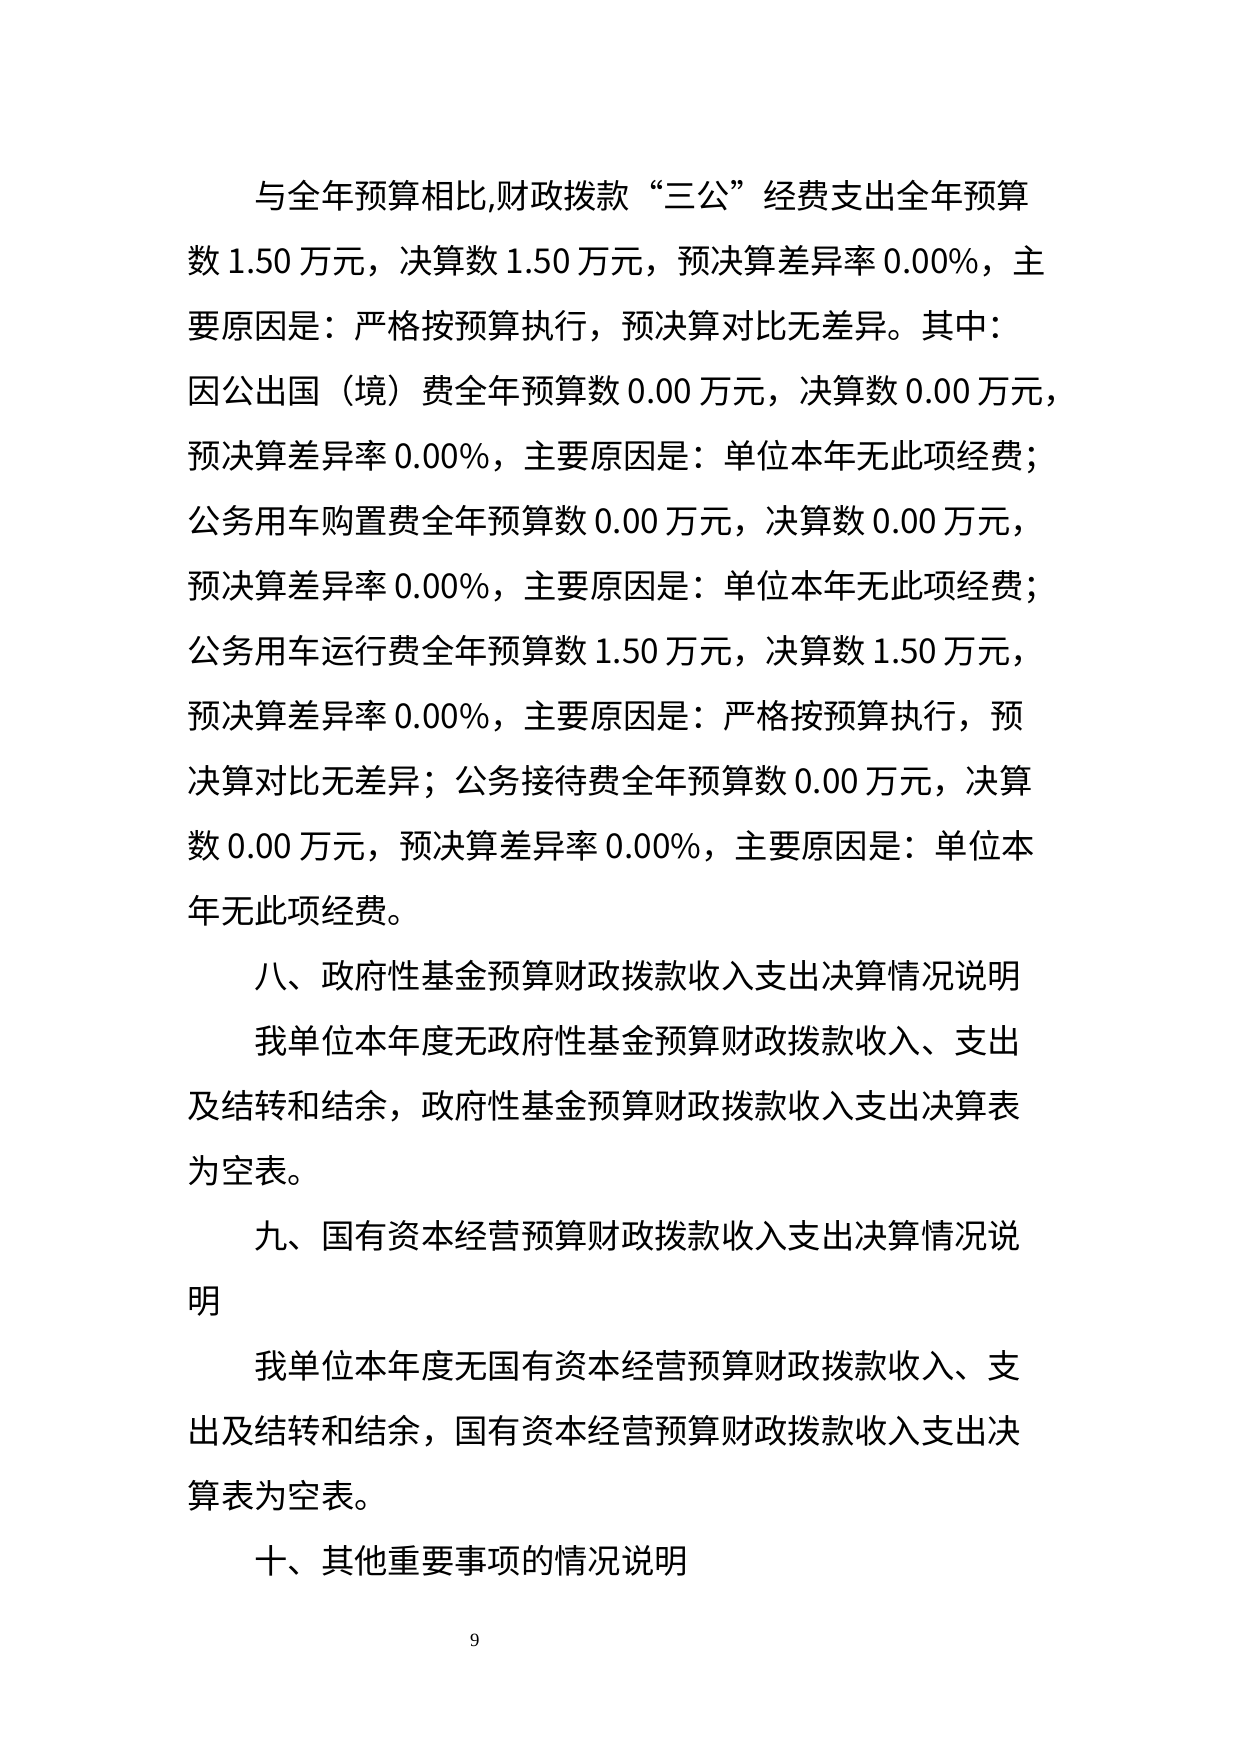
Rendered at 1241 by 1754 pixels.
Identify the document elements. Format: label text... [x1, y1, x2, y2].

text 我单位本年度无政府性基金预算财政拨款收入、支出及结转和结余，政府性基金预算财政拨款收入支出决算表为空表。 [187, 1007, 1053, 1202]
text 与全年预算相比,财政拨款“三公”经费支出全年预算数1.50万元，决算数1.50万元，预决算差异率0.00%，主要原因是：严格按预算执行，预决算对比无差异。其中：因公出国（境）费全年预算数0.00万元，决算数0.00万元，预决算差异率0.00%，主要原因是：单位本年无此项经费；公务用车购置费全年预算数0.00万元，决算数0.00万元，预决算差异率0.00%，主要原因是：单位本年无此项经费；公务用车运行费全年预算数1.50万元，决算数1.50万元，预决算差异率0.00%，主要原因是：严格按预算执行，预决算对比无差异；公务接待费全年预算数0.00万元，决算数0.00万元，预决算差异率0.00%，主要原因是：单位本年无此项经费。 [187, 162, 1053, 942]
text 九、国有资本经营预算财政拨款收入支出决算情况说明 [187, 1202, 1053, 1332]
text 十、其他重要事项的情况说明 [187, 1527, 1053, 1592]
text 八、政府性基金预算财政拨款收入支出决算情况说明 [187, 942, 1053, 1007]
text 我单位本年度无国有资本经营预算财政拨款收入、支出及结转和结余，国有资本经营预算财政拨款收入支出决算表为空表。 [187, 1332, 1053, 1527]
